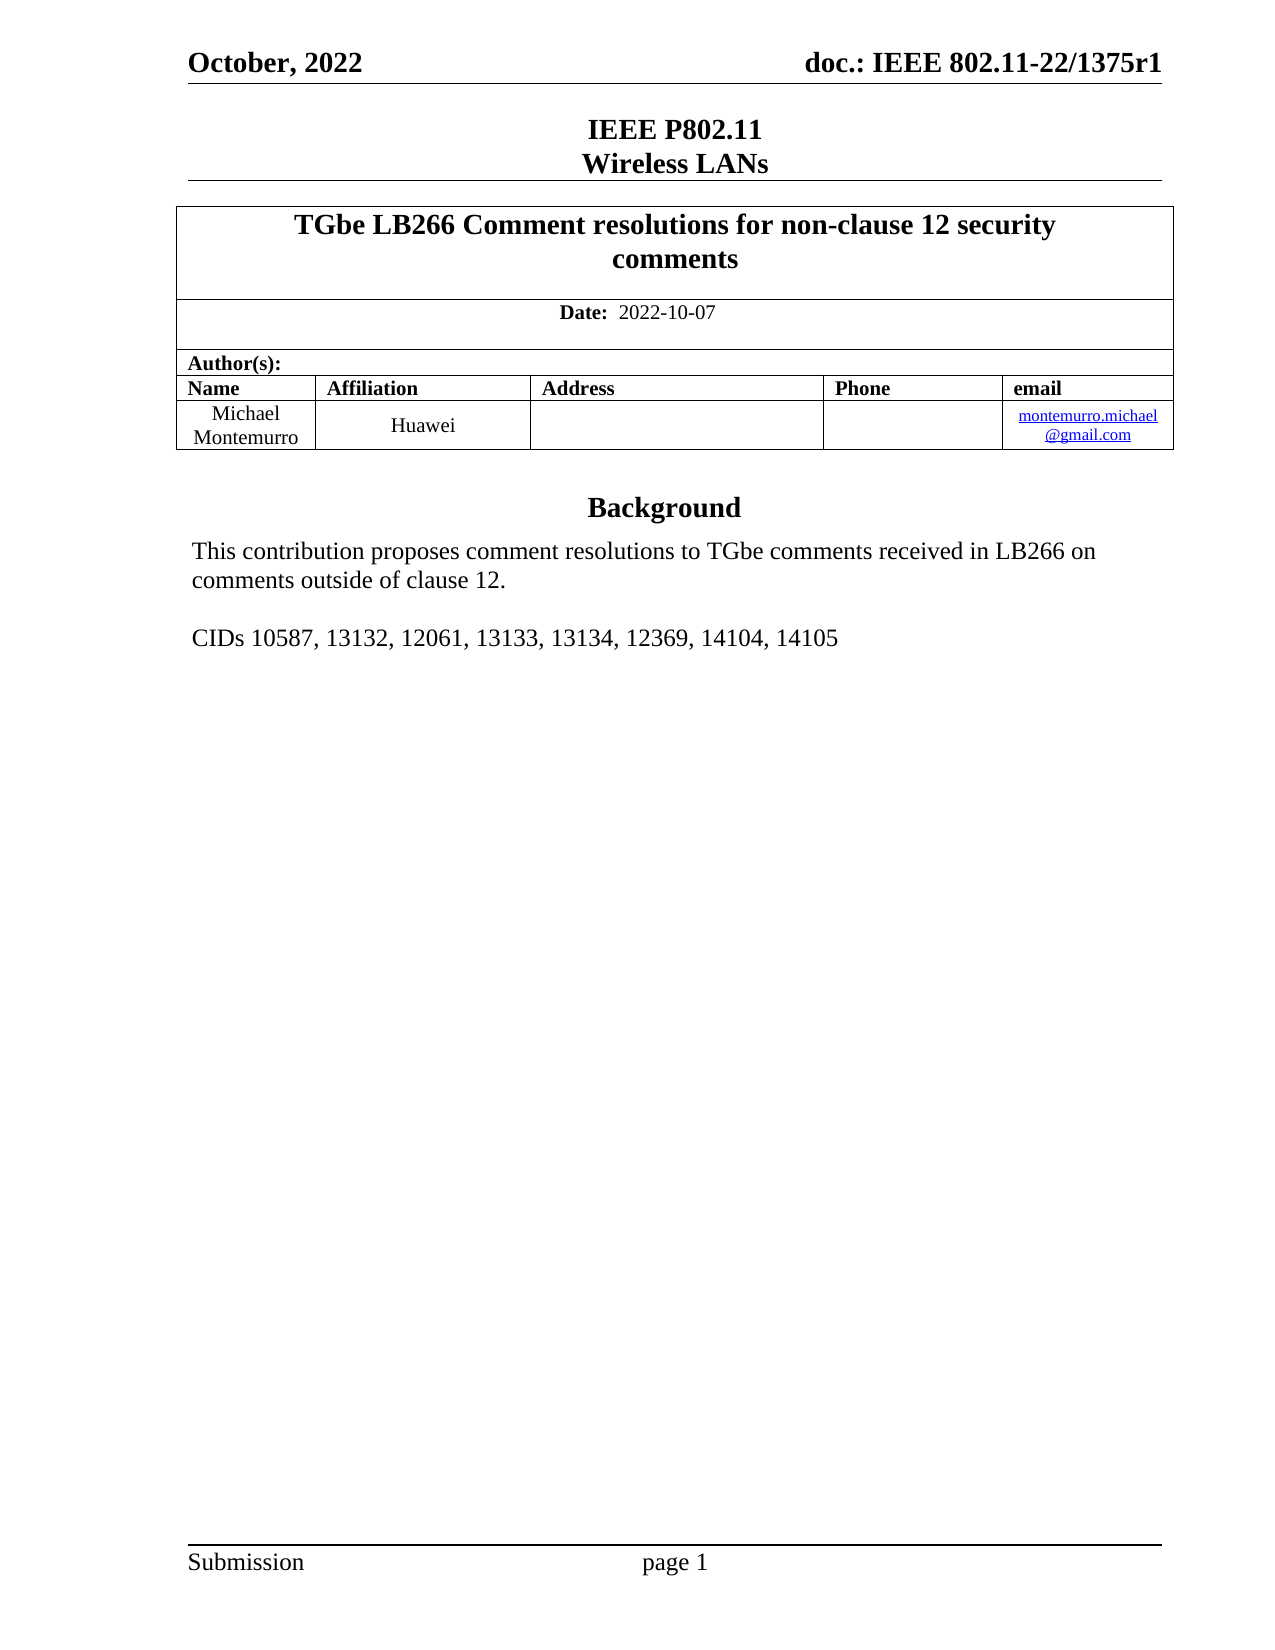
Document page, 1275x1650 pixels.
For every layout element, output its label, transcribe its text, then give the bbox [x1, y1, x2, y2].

table_cell Phone [824, 376, 1002, 399]
table_cell Author(s): [177, 350, 1173, 374]
table_cell Address [531, 376, 823, 399]
table_cell Huawei [316, 401, 530, 449]
table_cell [824, 401, 1002, 449]
table_header TGbe LB266 Comment resolutions for non-clause 12 security comments [177, 207, 1173, 299]
table_cell Date: 2022-10-07 [177, 300, 1173, 349]
text IEEE P802.11 Wireless LANs [187, 112, 1162, 181]
table_cell Michael Montemurro [177, 401, 315, 449]
table_cell [531, 401, 823, 449]
table_cell montemurro.michael@gmail.com [1003, 401, 1173, 449]
table_cell Name [177, 376, 315, 399]
table_cell Affiliation [316, 376, 530, 399]
table_cell email [1003, 376, 1173, 399]
